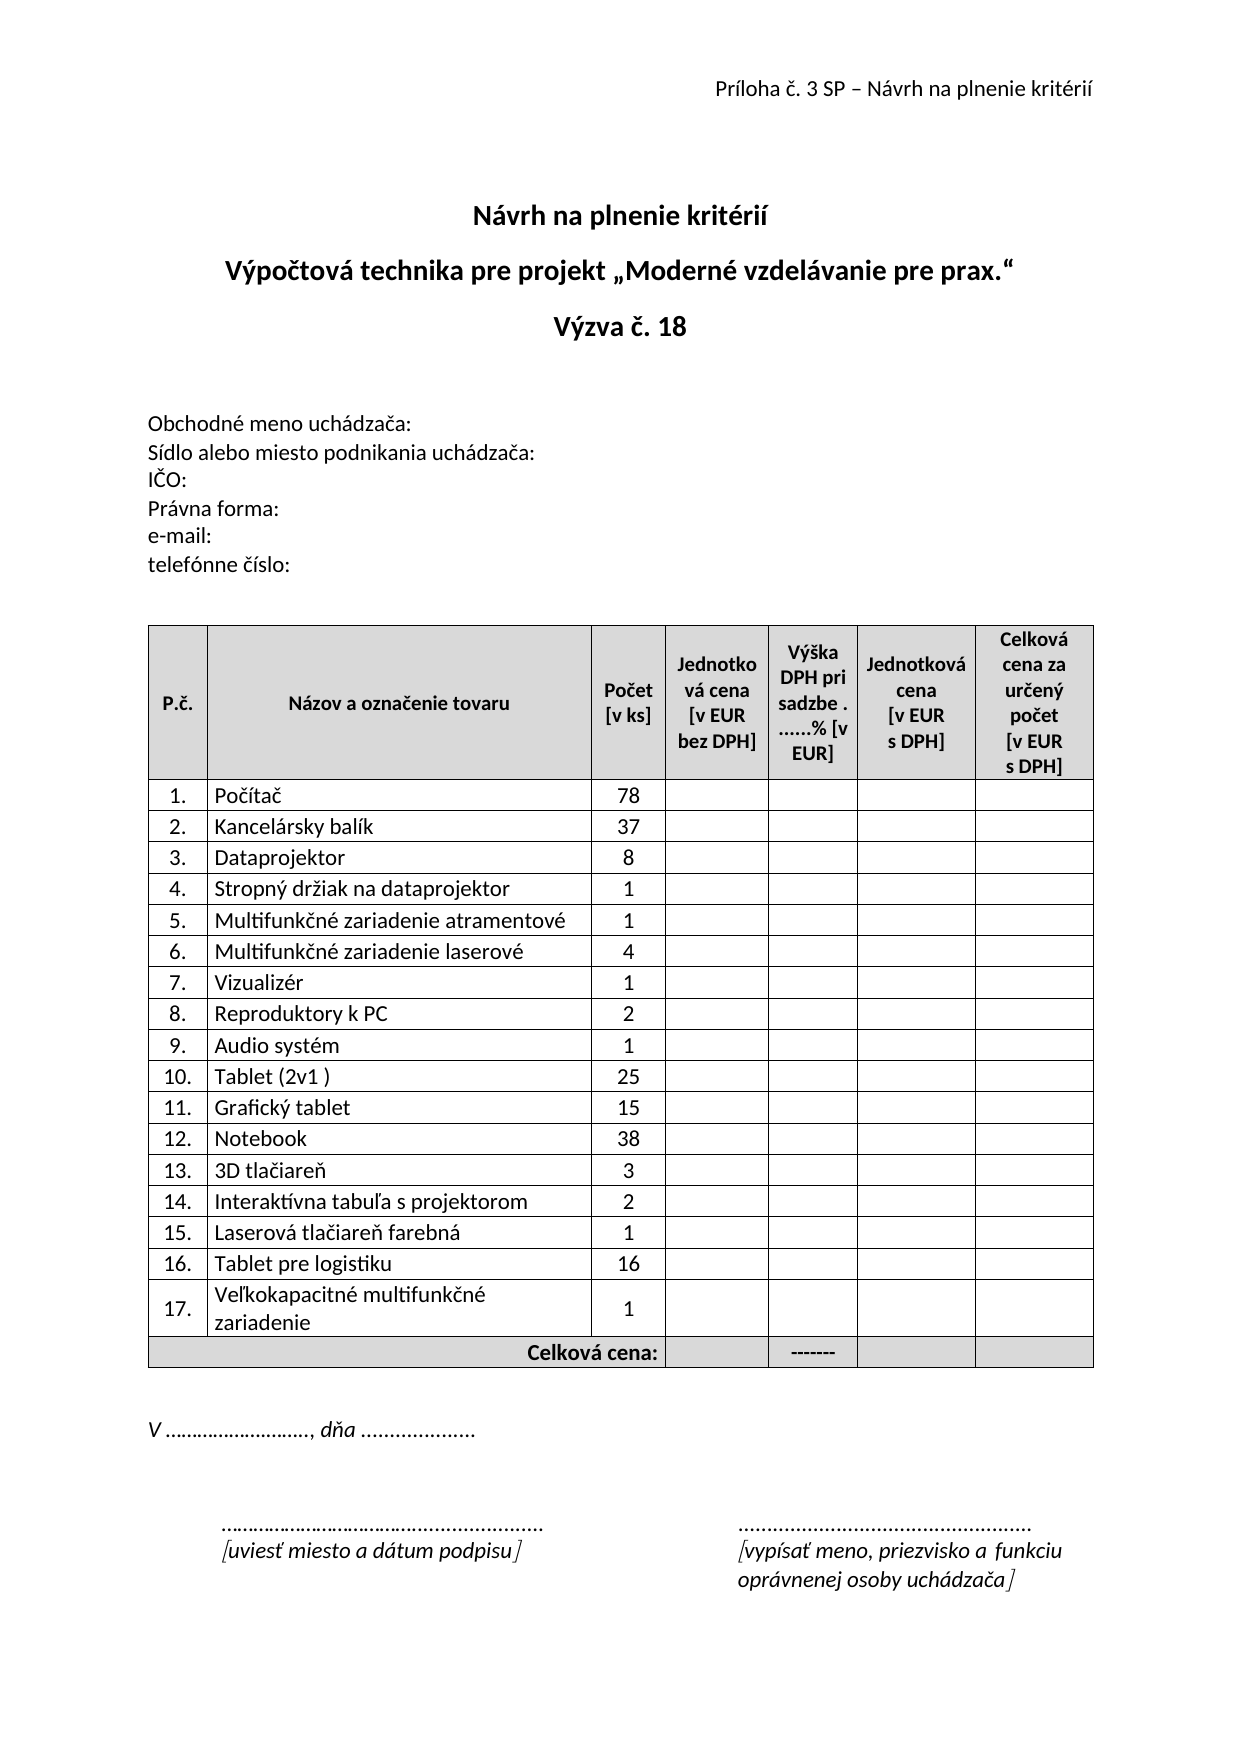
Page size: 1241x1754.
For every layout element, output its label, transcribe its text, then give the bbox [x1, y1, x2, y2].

table_cell Laserová tlačiareň farebná [208, 1217, 591, 1247]
table_cell 11. [149, 1092, 207, 1122]
table_header Jednotková cena [v EUR s DPH] [858, 626, 975, 779]
table_cell [976, 1155, 1093, 1185]
table_cell [858, 1124, 975, 1154]
table_header Názov a označenie tovaru [208, 626, 591, 779]
table_cell [858, 1061, 975, 1091]
table_cell Kancelársky balík [208, 811, 591, 841]
table_cell [769, 936, 857, 966]
table_cell [666, 905, 768, 935]
table_cell [976, 1030, 1093, 1060]
table_header Výška DPH pri sadzbe .......% [v EUR] [769, 626, 857, 779]
table_cell [858, 936, 975, 966]
table_cell [666, 1217, 768, 1247]
text oprávnenej osoby uchádzača [148, 1565, 1093, 1593]
table_cell [769, 1155, 857, 1185]
text Sídlo alebo miesto podnikania uchádzača: [148, 438, 1093, 466]
table_cell [858, 811, 975, 841]
table_cell 1 [592, 1280, 665, 1336]
table_cell [976, 1217, 1093, 1247]
table_cell 1 [592, 905, 665, 935]
table_cell 17. [149, 1280, 207, 1336]
table_cell Stropný držiak na dataprojektor [208, 874, 591, 904]
table_cell [666, 1155, 768, 1185]
table_cell 3. [149, 842, 207, 872]
table_cell [769, 1217, 857, 1247]
table_cell 2 [592, 999, 665, 1029]
text IČO: [148, 466, 1093, 494]
table_cell [769, 1124, 857, 1154]
table_cell Notebook [208, 1124, 591, 1154]
table_header Počet [v ks] [592, 626, 665, 779]
table_cell 14. [149, 1186, 207, 1216]
table_cell 7. [149, 967, 207, 997]
table_cell [858, 1155, 975, 1185]
table_cell [976, 1186, 1093, 1216]
table_cell [666, 1280, 768, 1336]
text Obchodné meno uchádzača: [148, 409, 1093, 438]
table_cell [858, 967, 975, 997]
table_cell [858, 999, 975, 1029]
table_cell 1 [592, 1030, 665, 1060]
table_cell 1. [149, 780, 207, 810]
table_cell [976, 1337, 1093, 1367]
table_cell Celková cena: [149, 1337, 665, 1367]
table_cell [666, 1249, 768, 1279]
table_cell [858, 1217, 975, 1247]
table_cell [769, 842, 857, 872]
table_cell [858, 1186, 975, 1216]
table_cell Tablet pre logistiku [208, 1249, 591, 1279]
table_cell [976, 842, 1093, 872]
text telefónne číslo: [148, 550, 1093, 578]
table_cell [769, 1186, 857, 1216]
table_cell 1 [592, 874, 665, 904]
table_cell Dataprojektor [208, 842, 591, 872]
table_cell [858, 1030, 975, 1060]
table_cell [858, 1092, 975, 1122]
table_cell 2. [149, 811, 207, 841]
table_cell [858, 905, 975, 935]
text Výpočtová technika pre projekt „Moderné vzdelávanie pre prax.“ [148, 252, 1093, 288]
table_cell [666, 1124, 768, 1154]
text Výzva č. 18 [148, 308, 1093, 343]
table_cell [976, 780, 1093, 810]
table_cell Počítač [208, 780, 591, 810]
table_cell 1 [592, 1217, 665, 1247]
table_cell [666, 874, 768, 904]
table_cell 16 [592, 1249, 665, 1279]
text e-mail: [148, 522, 1093, 550]
table_cell Tablet (2v1 ) [208, 1061, 591, 1091]
table_cell [769, 1030, 857, 1060]
table_cell [769, 967, 857, 997]
table_cell [976, 1124, 1093, 1154]
table_cell 10. [149, 1061, 207, 1091]
table_cell [666, 842, 768, 872]
table_cell [769, 780, 857, 810]
table_cell 25 [592, 1061, 665, 1091]
table_cell 8 [592, 842, 665, 872]
table_cell [666, 967, 768, 997]
table_cell [858, 1280, 975, 1336]
table_cell [858, 780, 975, 810]
table_cell [769, 999, 857, 1029]
table_cell [858, 1249, 975, 1279]
table_cell [769, 1061, 857, 1091]
table_cell 38 [592, 1124, 665, 1154]
table_cell 4. [149, 874, 207, 904]
table_cell [976, 1280, 1093, 1336]
table_cell Interaktívna tabuľa s projektorom [208, 1186, 591, 1216]
table_cell [976, 1249, 1093, 1279]
table_cell 6. [149, 936, 207, 966]
table_cell 4 [592, 936, 665, 966]
table_cell [858, 842, 975, 872]
table_cell [769, 1249, 857, 1279]
table_cell [858, 874, 975, 904]
table_cell [769, 874, 857, 904]
table_cell 78 [592, 780, 665, 810]
table_cell [976, 1092, 1093, 1122]
table_cell [976, 967, 1093, 997]
table_cell 12. [149, 1124, 207, 1154]
table_cell Multifunkčné zariadenie atramentové [208, 905, 591, 935]
table_header Celková cena za určený počet [v EUR s DPH] [976, 626, 1093, 779]
table_cell ------- [769, 1337, 857, 1367]
table_cell 3 [592, 1155, 665, 1185]
table_cell [976, 905, 1093, 935]
table_cell [666, 1061, 768, 1091]
table_cell [769, 905, 857, 935]
table_cell 37 [592, 811, 665, 841]
text uviesť miesto a dátum podpisu vypísať meno, priezvisko a funkciu [148, 1537, 1093, 1565]
table_cell [976, 1061, 1093, 1091]
table_cell [976, 874, 1093, 904]
table_cell 16. [149, 1249, 207, 1279]
table_cell [858, 1337, 975, 1367]
table_cell Vizualizér [208, 967, 591, 997]
table_cell [666, 936, 768, 966]
table_cell 1 [592, 967, 665, 997]
table_cell Audio systém [208, 1030, 591, 1060]
text Právna forma: [148, 494, 1093, 522]
table_cell [666, 1337, 768, 1367]
table_cell 3D tlačiareň [208, 1155, 591, 1185]
table_cell Veľkokapacitné multifunkčné zariadenie [208, 1280, 591, 1336]
table_header P.č. [149, 626, 207, 779]
text V ……………….…….., dňa .................... [148, 1415, 1093, 1443]
text Návrh na plnenie kritérií [148, 197, 1093, 233]
table_cell Multifunkčné zariadenie laserové [208, 936, 591, 966]
table_cell [769, 1092, 857, 1122]
table_cell [769, 811, 857, 841]
table_header Jednotková cena [v EUR bez DPH] [666, 626, 768, 779]
table_cell [666, 1186, 768, 1216]
table_cell [666, 811, 768, 841]
table_cell [666, 780, 768, 810]
table_cell Grafický tablet [208, 1092, 591, 1122]
table_cell [976, 811, 1093, 841]
table_cell 8. [149, 999, 207, 1029]
table_cell 9. [149, 1030, 207, 1060]
table_cell [769, 1280, 857, 1336]
table_cell 2 [592, 1186, 665, 1216]
table_cell [666, 999, 768, 1029]
text ………………………………....................... ................................................... [148, 1509, 1093, 1537]
table_cell [666, 1092, 768, 1122]
table_cell 15 [592, 1092, 665, 1122]
table_cell [976, 936, 1093, 966]
table_cell 15. [149, 1217, 207, 1247]
table_cell Reproduktory k PC [208, 999, 591, 1029]
table_cell [976, 999, 1093, 1029]
table_cell [666, 1030, 768, 1060]
table_cell 13. [149, 1155, 207, 1185]
table_cell 5. [149, 905, 207, 935]
